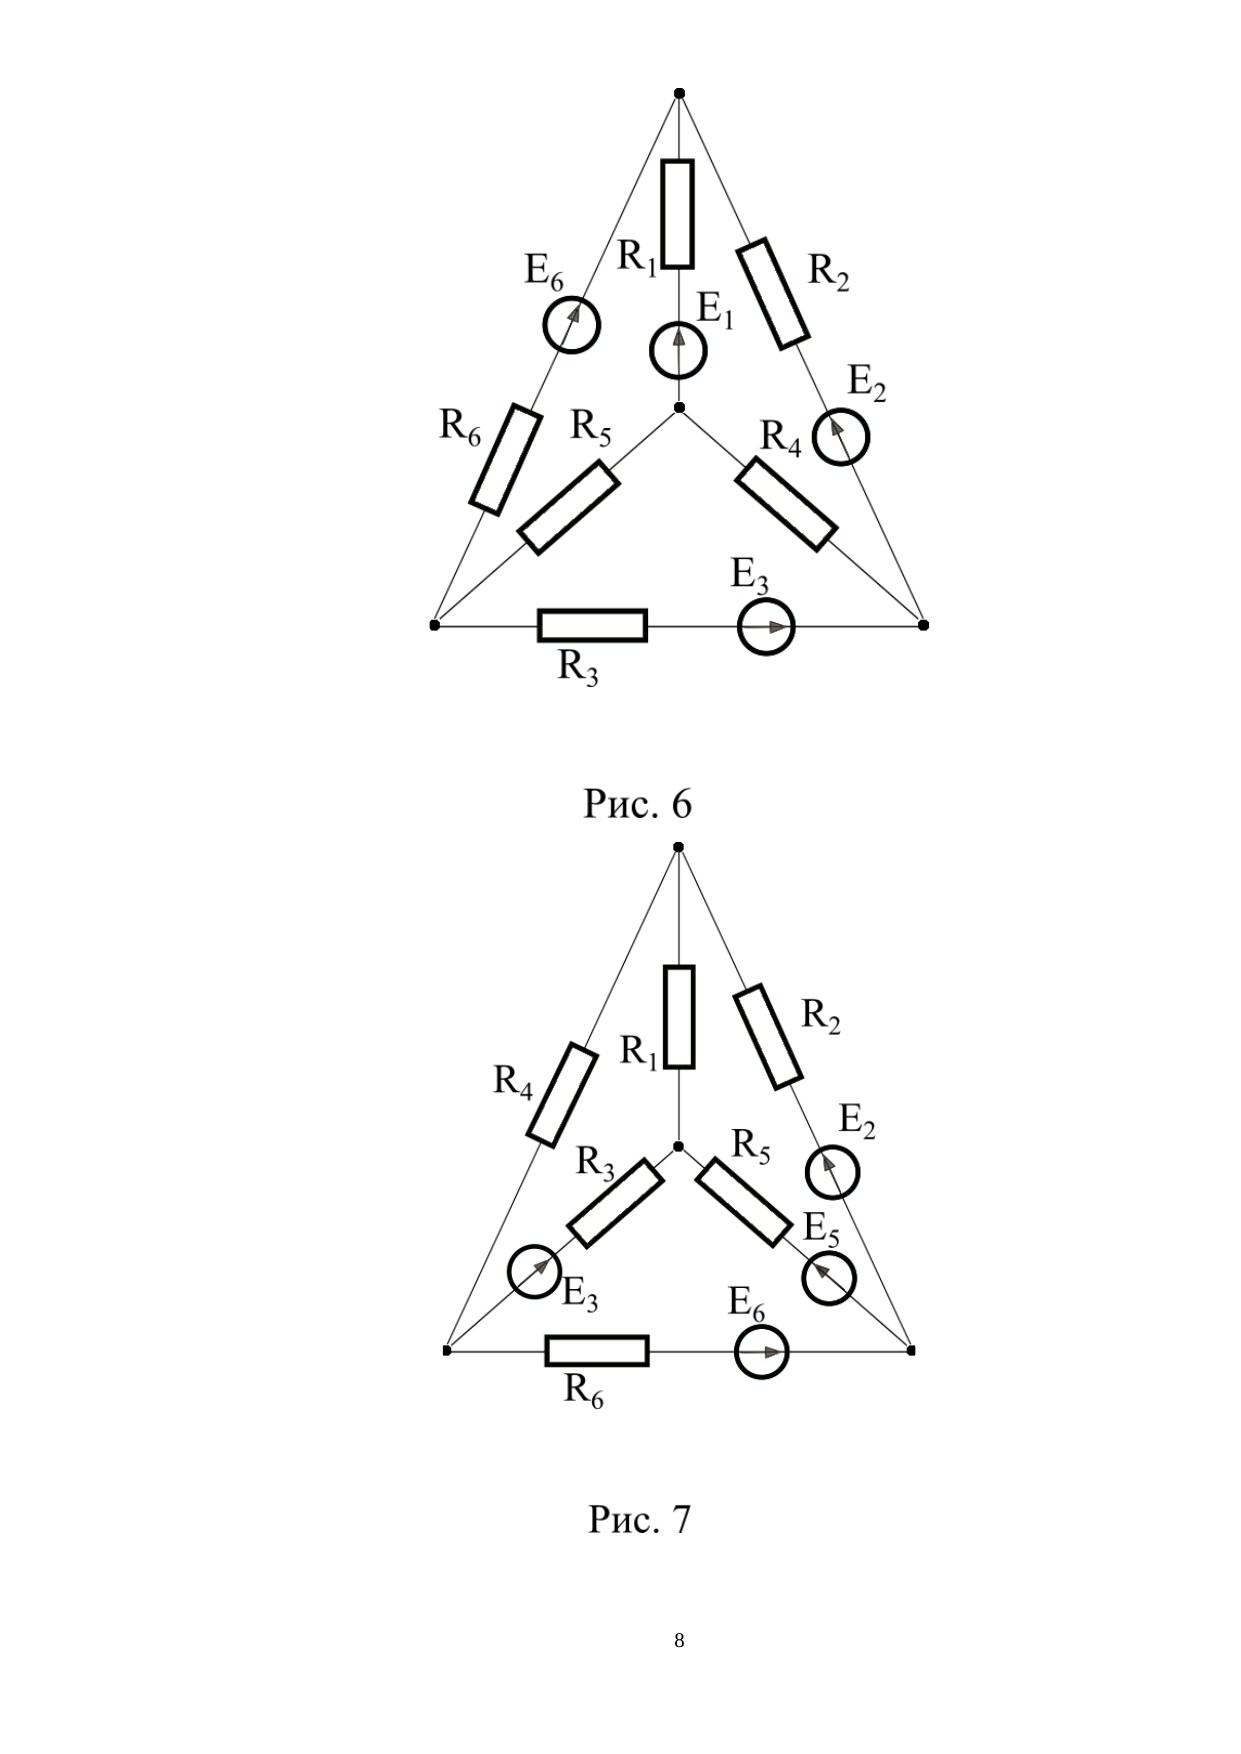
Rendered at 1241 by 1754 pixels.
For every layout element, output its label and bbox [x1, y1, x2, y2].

picture [442, 842, 916, 1533]
picture [429, 88, 929, 818]
